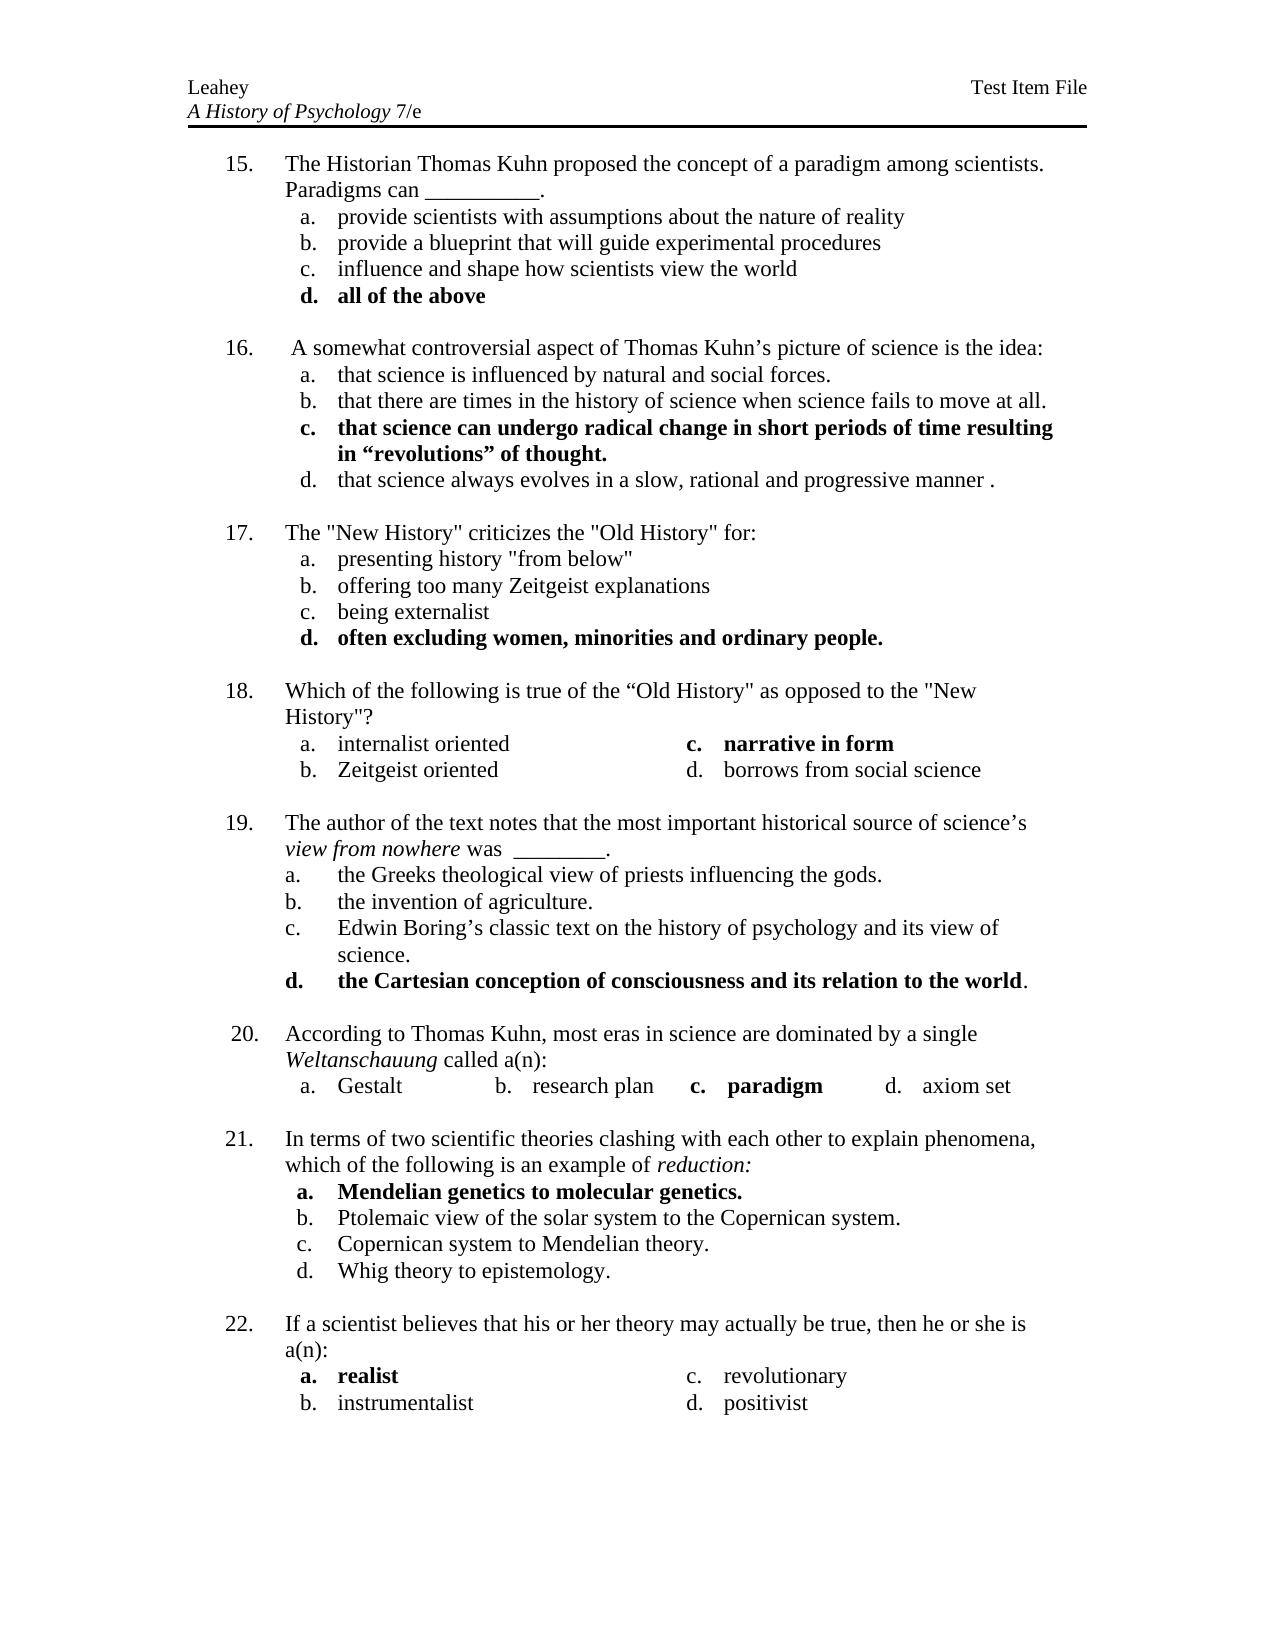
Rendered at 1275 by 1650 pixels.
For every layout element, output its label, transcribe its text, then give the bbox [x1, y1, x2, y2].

table_cell c. being externalist [289, 598, 1069, 624]
text a. the Greeks theological view of priests influencing the gods. [225, 862, 1050, 888]
text a. Mendelian genetics to molecular genetics. [225, 1178, 1050, 1204]
text 16. A somewhat controversial aspect of Thomas Kuhn’s picture of science is the idea: [225, 334, 1050, 361]
table_cell c. influence and shape how scientists view the world [289, 255, 1069, 282]
text c. Copernican system to Mendelian theory. [225, 1231, 1050, 1257]
text 20. According to Thomas Kuhn, most eras in science are dominated by a single Weltanschauung called a(n): [225, 1020, 1050, 1072]
text 15. The Historian Thomas Kuhn proposed the concept of a paradigm among scientists. Paradigms can __________. [225, 150, 1050, 203]
table_header a. internalist oriented [289, 730, 675, 756]
table_header a. provide scientists with assumptions about the nature of reality [289, 203, 1069, 229]
table_header c. revolutionary [675, 1362, 1069, 1389]
table_cell c. that science can undergo radical change in short periods of time resulting in “revolutions” of thought. [289, 414, 1069, 466]
text 19. The author of the text notes that the most important historical source of science’s view from nowhere was ________. [225, 809, 1050, 862]
table_cell b. Zeitgeist oriented [289, 756, 675, 809]
table_cell d. that science always evolves in a slow, rational and progressive manner . [289, 466, 1069, 493]
text c. Edwin Boring’s classic text on the history of psychology and its view of science. [225, 914, 1050, 967]
table_header a. Gestalt [289, 1073, 484, 1099]
table_header a. that science is influenced by natural and social forces. [289, 361, 1069, 387]
table_cell b. offering too many Zeitgeist explanations [289, 572, 1069, 598]
table_header a. realist [289, 1362, 675, 1389]
table_cell d. all of the above [289, 282, 1069, 308]
text b. Ptolemaic view of the solar system to the Copernican system. [225, 1204, 1050, 1231]
table_cell b. provide a blueprint that will guide experimental procedures [289, 229, 1069, 255]
text d. the Cartesian conception of consciousness and its relation to the world. [225, 967, 1050, 993]
text b. the invention of agriculture. [225, 888, 1050, 914]
table_header b. research plan [484, 1073, 679, 1099]
table_header d. axiom set [874, 1073, 1069, 1099]
table_cell b. that there are times in the history of science when science fails to move at all. [289, 387, 1069, 413]
table_cell d. often excluding women, minorities and ordinary people. [289, 624, 1069, 677]
table_header c. narrative in form [675, 730, 1069, 756]
table_cell d. positivist [675, 1389, 1069, 1441]
text 17. The "New History" criticizes the "Old History" for: [225, 519, 1050, 545]
table_cell b. instrumentalist [289, 1389, 675, 1441]
text 22. If a scientist believes that his or her theory may actually be true, then he or she is a(n): [225, 1309, 1050, 1362]
text d. Whig theory to epistemology. [225, 1257, 1050, 1283]
text 18. Which of the following is true of the “Old History" as opposed to the "New History"? [225, 677, 1050, 730]
table_cell d. borrows from social science [675, 756, 1069, 809]
text 21. In terms of two scientific theories clashing with each other to explain phenomena, which of the following is an example of reduction: [225, 1125, 1050, 1178]
table_header c. paradigm [679, 1073, 874, 1099]
table_header a. presenting history "from below" [289, 545, 1069, 572]
